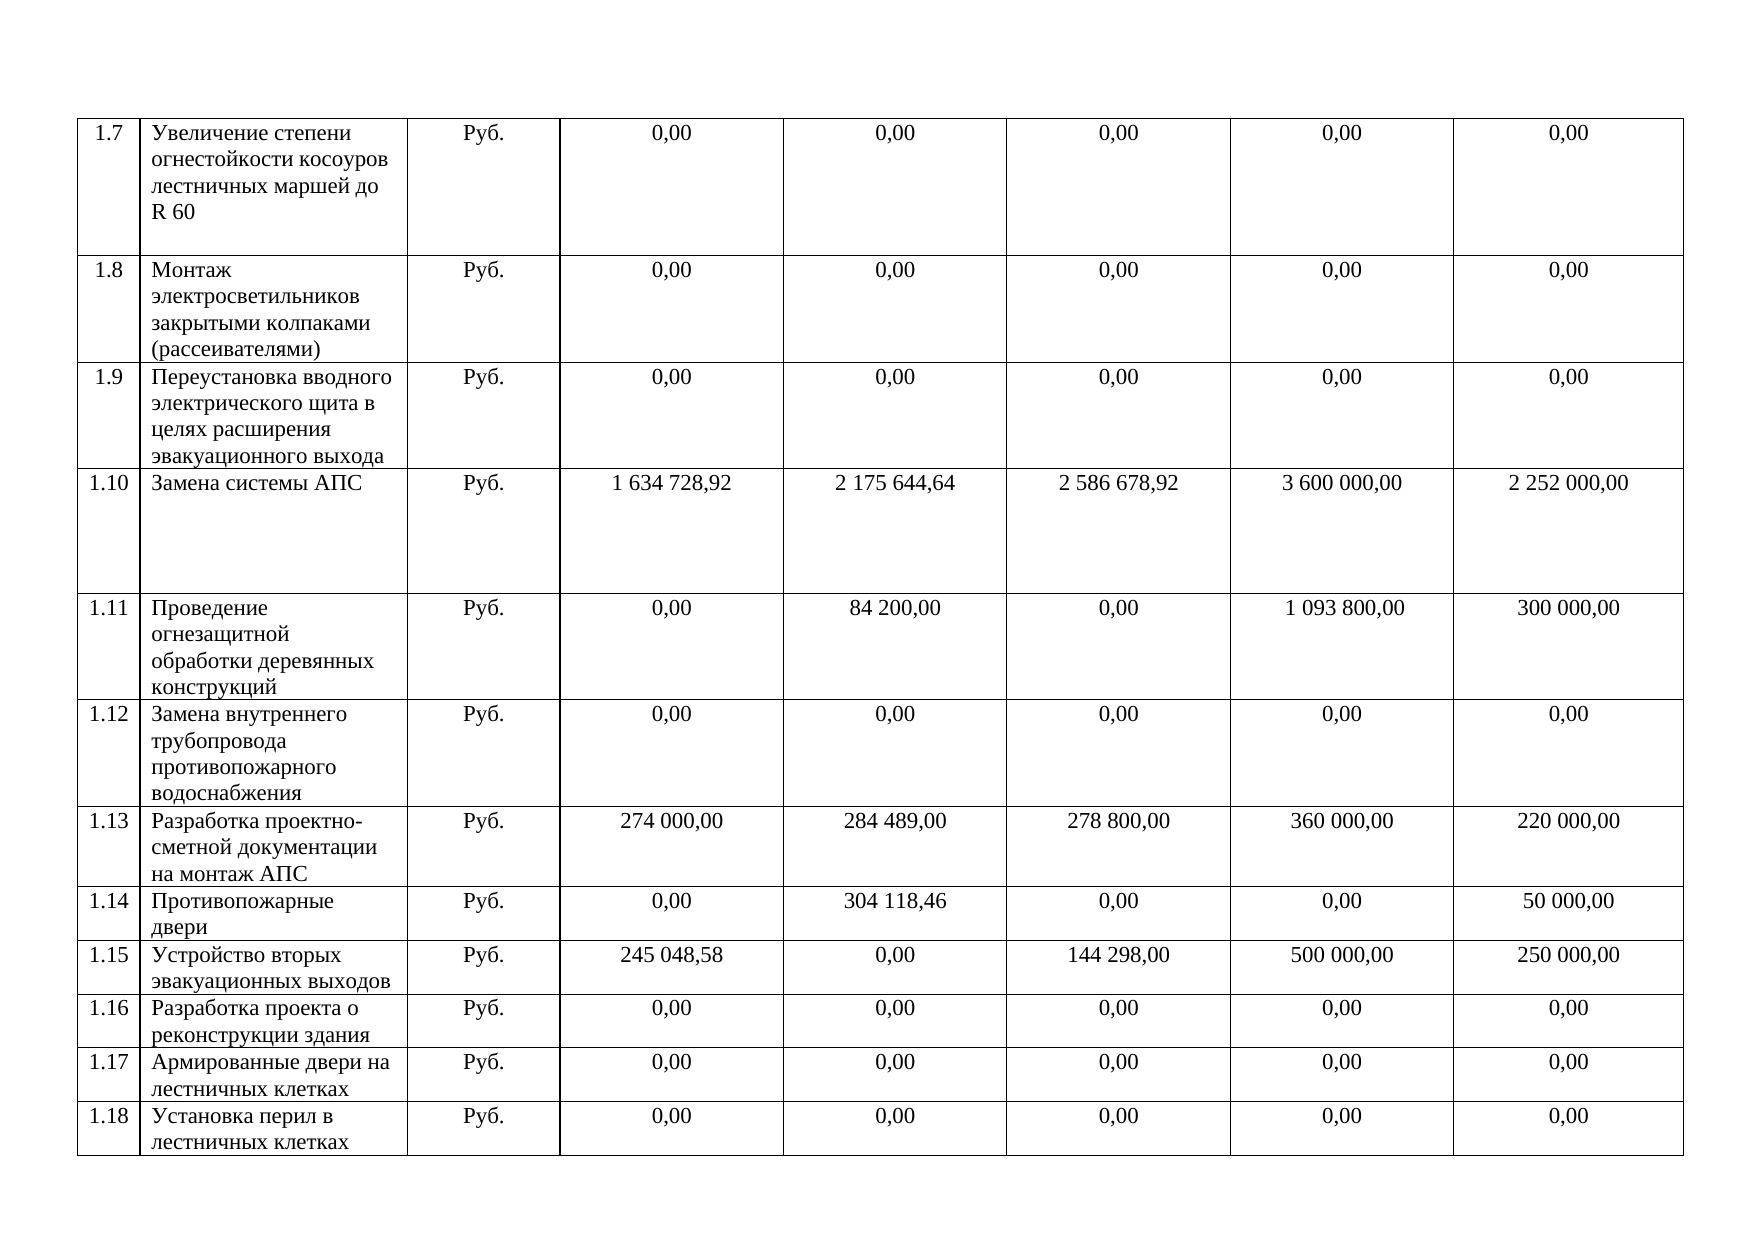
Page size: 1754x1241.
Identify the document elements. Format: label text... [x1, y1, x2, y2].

table_cell 1.15 [78, 941, 139, 993]
table_cell 0,00 [784, 119, 1006, 255]
table_cell 0,00 [1454, 256, 1683, 362]
table_cell 0,00 [1007, 995, 1230, 1047]
table_cell 250 000,00 [1454, 941, 1683, 993]
table_cell 500 000,00 [1231, 941, 1453, 993]
table_cell 0,00 [1231, 1048, 1453, 1101]
table_cell 0,00 [784, 941, 1006, 993]
table_cell 0,00 [1454, 1048, 1683, 1101]
table_cell 245 048,58 [561, 941, 783, 993]
table_cell 1.14 [78, 887, 139, 940]
table_cell Руб. [408, 807, 559, 886]
table_cell 50 000,00 [1454, 887, 1683, 940]
table_cell Переустановка вводного электрического щита в целях расширения эвакуационного выхода [141, 363, 407, 468]
table_cell 0,00 [561, 119, 783, 255]
table_cell 0,00 [1231, 887, 1453, 940]
table_cell 1.11 [78, 594, 139, 699]
table_cell 0,00 [1231, 1102, 1453, 1155]
table_cell 1.18 [78, 1102, 139, 1155]
table_cell 0,00 [561, 363, 783, 468]
table_cell 1.12 [78, 700, 139, 806]
table_cell 304 118,46 [784, 887, 1006, 940]
table_cell 0,00 [1454, 700, 1683, 806]
table_cell 278 800,00 [1007, 807, 1230, 886]
table_cell 1.13 [78, 807, 139, 886]
table_cell 0,00 [1454, 1102, 1683, 1155]
table_cell 0,00 [561, 887, 783, 940]
table_cell 0,00 [1231, 363, 1453, 468]
table_cell 0,00 [561, 700, 783, 806]
table_cell 0,00 [784, 700, 1006, 806]
table_cell 0,00 [1007, 256, 1230, 362]
table_cell Руб. [408, 594, 559, 699]
table_cell Замена системы АПС [141, 469, 407, 593]
table_cell 0,00 [1007, 700, 1230, 806]
table_cell Разработка проектно-сметной документации на монтаж АПС [141, 807, 407, 886]
table_cell Руб. [408, 941, 559, 993]
table_cell 0,00 [1007, 363, 1230, 468]
table_cell 0,00 [784, 1102, 1006, 1155]
table_cell 0,00 [784, 995, 1006, 1047]
table_cell Руб. [408, 995, 559, 1047]
table_cell 0,00 [561, 995, 783, 1047]
table_cell 144 298,00 [1007, 941, 1230, 993]
table_cell 1.16 [78, 995, 139, 1047]
table_cell Руб. [408, 363, 559, 468]
table_cell Монтаж электросветильников закрытыми колпаками (рассеивателями) [141, 256, 407, 362]
table_cell 2 252 000,00 [1454, 469, 1683, 593]
table_cell Увеличение степени огнестойкости косоуров лестничных маршей до R 60 [141, 119, 407, 255]
table_cell 0,00 [1454, 119, 1683, 255]
table_cell 0,00 [1007, 1102, 1230, 1155]
table_cell Разработка проекта о реконструкции здания [141, 995, 407, 1047]
table_cell 1.10 [78, 469, 139, 593]
table_cell Армированные двери на лестничных клетках [141, 1048, 407, 1101]
table_cell 0,00 [784, 1048, 1006, 1101]
table_cell 0,00 [1231, 995, 1453, 1047]
table_cell 3 600 000,00 [1231, 469, 1453, 593]
table_cell 0,00 [784, 363, 1006, 468]
table_cell 0,00 [1007, 887, 1230, 940]
table_cell 0,00 [561, 594, 783, 699]
table_cell 0,00 [1007, 1048, 1230, 1101]
table_cell Руб. [408, 1048, 559, 1101]
table_cell 2 175 644,64 [784, 469, 1006, 593]
table_cell 1.7 [78, 119, 139, 255]
table_cell 1 093 800,00 [1231, 594, 1453, 699]
table_cell Противопожарные двери [141, 887, 407, 940]
table_cell 360 000,00 [1231, 807, 1453, 886]
table_cell 0,00 [1454, 363, 1683, 468]
table_cell 1.8 [78, 256, 139, 362]
table_cell Руб. [408, 256, 559, 362]
table_cell 1.17 [78, 1048, 139, 1101]
table_cell 2 586 678,92 [1007, 469, 1230, 593]
table_cell Устройство вторых эвакуационных выходов [141, 941, 407, 993]
table_cell Установка перил в лестничных клетках [141, 1102, 407, 1155]
table_cell 0,00 [1007, 594, 1230, 699]
table_cell 0,00 [561, 256, 783, 362]
table_cell 0,00 [561, 1048, 783, 1101]
table_cell 0,00 [1231, 256, 1453, 362]
table_cell Руб. [408, 1102, 559, 1155]
table_cell 84 200,00 [784, 594, 1006, 699]
table_cell 274 000,00 [561, 807, 783, 886]
table_cell 220 000,00 [1454, 807, 1683, 886]
table_cell 0,00 [784, 256, 1006, 362]
table_cell Руб. [408, 469, 559, 593]
table_cell 284 489,00 [784, 807, 1006, 886]
table_cell 0,00 [561, 1102, 783, 1155]
table_cell Руб. [408, 119, 559, 255]
table_cell Руб. [408, 700, 559, 806]
table_cell Проведение огнезащитной обработки деревянных конструкций [141, 594, 407, 699]
table_cell 0,00 [1007, 119, 1230, 255]
table_cell 1 634 728,92 [561, 469, 783, 593]
table_cell Руб. [408, 887, 559, 940]
table_cell 300 000,00 [1454, 594, 1683, 699]
table_cell 0,00 [1231, 119, 1453, 255]
table_cell 0,00 [1454, 995, 1683, 1047]
table_cell 0,00 [1231, 700, 1453, 806]
table_cell 1.9 [78, 363, 139, 468]
table_cell Замена внутреннего трубопровода противопожарного водоснабжения [141, 700, 407, 806]
